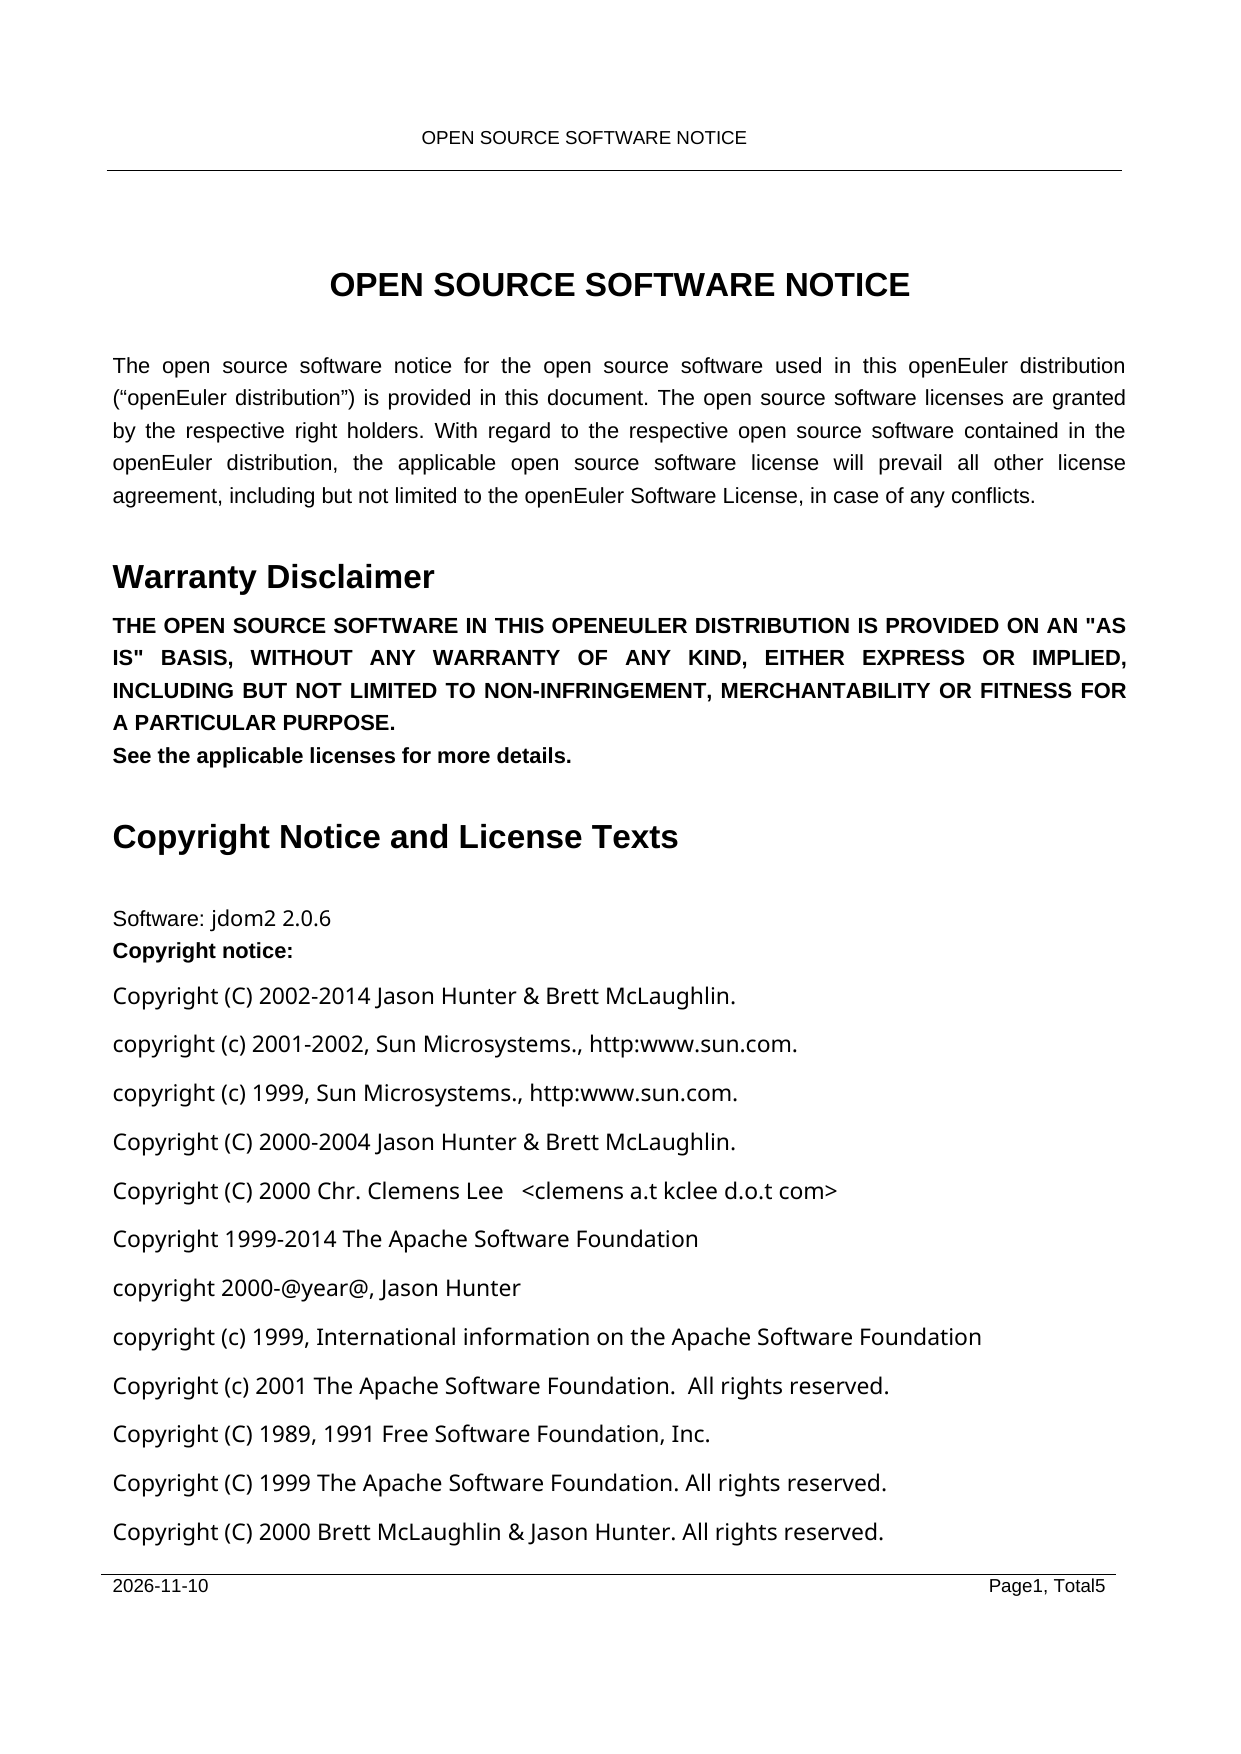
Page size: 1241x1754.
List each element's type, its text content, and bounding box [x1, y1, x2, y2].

text Warranty Disclaimer [112, 544, 1128, 609]
text Copyright Notice and License Texts [112, 804, 1128, 869]
text Copyright notice: [112, 934, 1128, 966]
text OPEN SOURCE SOFTWARE NOTICE [112, 251, 1128, 316]
text Software: jdom2 2.0.6 [112, 901, 1128, 934]
text The open source software notice for the open source software used in this openEuler distribution (“openEuler distribution”) is provided in this document. The open source software licenses are granted by the respective right holders. With regard to the respective open source software contained in the openEuler distribution, the applicable open source software license will prevail all other license agreement, including but not limited to the openEuler Software License, in case of any conflicts. [112, 349, 1128, 511]
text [112, 979, 1128, 1548]
text THE OPEN SOURCE SOFTWARE IN THIS OPENEULER DISTRIBUTION IS PROVIDED ON AN "AS IS" BASIS, WITHOUT ANY WARRANTY OF ANY KIND, EITHER EXPRESS OR IMPLIED, INCLUDING BUT NOT LIMITED TO NON-INFRINGEMENT, MERCHANTABILITY OR FITNESS FOR A PARTICULAR PURPOSE. See the applicable licenses for more details. [112, 609, 1128, 771]
